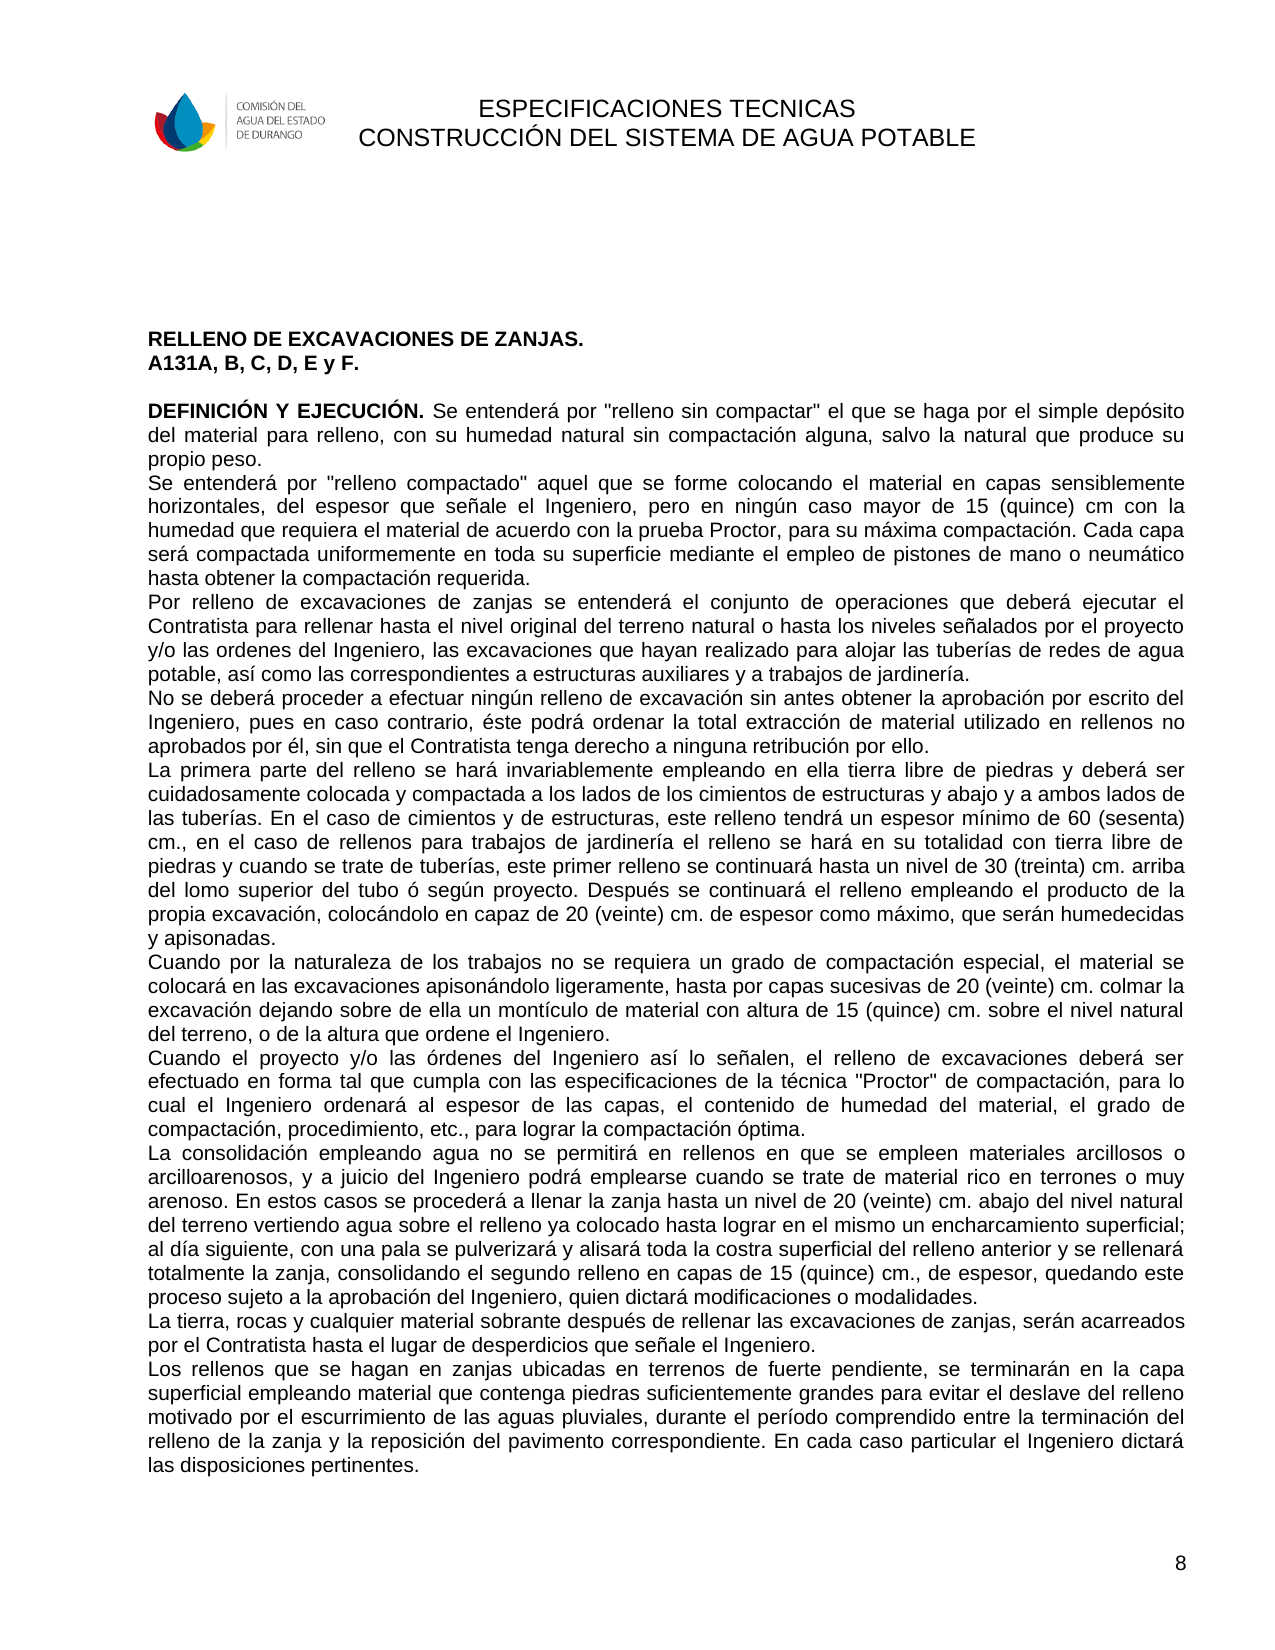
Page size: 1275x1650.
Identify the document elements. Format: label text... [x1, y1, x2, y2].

text La tierra, rocas y cualquier material sobrante después de rellenar las excavaciones de zanjas, serán acarreados por el Contratista hasta el lugar de desperdicios que señale el Ingeniero. [148, 1309, 1186, 1357]
text La primera parte del relleno se hará invariablemente empleando en ella tierra libre de piedras y deberá ser cuidadosamente colocada y compactada a los lados de los cimientos de estructuras y abajo y a ambos lados de las tuberías. En el caso de cimientos y de estructuras, este relleno tendrá un espesor mínimo de 60 (sesenta) cm., en el caso de rellenos para trabajos de jardinería el relleno se hará en su totalidad con tierra libre de piedras y cuando se trate de tuberías, este primer relleno se continuará hasta un nivel de 30 (treinta) cm. arriba del lomo superior del tubo ó según proyecto. Después se continuará el relleno empleando el producto de la propia excavación, colocándolo en capaz de 20 (veinte) cm. de espesor como máximo, que serán humedecidas y apisonadas. [148, 758, 1186, 949]
text La consolidación empleando agua no se permitirá en rellenos en que se empleen materiales arcillosos o arcilloarenosos, y a juicio del Ingeniero podrá emplearse cuando se trate de material rico en terrones o muy arenoso. En estos casos se procederá a llenar la zanja hasta un nivel de 20 (veinte) cm. abajo del nivel natural del terreno vertiendo agua sobre el relleno ya colocado hasta lograr en el mismo un encharcamiento superficial; al día siguiente, con una pala se pulverizará y alisará toda la costra superficial del relleno anterior y se rellenará totalmente la zanja, consolidando el segundo relleno en capas de 15 (quince) cm., de espesor, quedando este proceso sujeto a la aprobación del Ingeniero, quien dictará modificaciones o modalidades. [148, 1141, 1186, 1309]
text Cuando el proyecto y/o las órdenes del Ingeniero así lo señalen, el relleno de excavaciones deberá ser efectuado en forma tal que cumpla con las especificaciones de la técnica "Proctor" de compactación, para lo cual el Ingeniero ordenará al espesor de las capas, el contenido de humedad del material, el grado de compactación, procedimiento, etc., para lograr la compactación óptima. [148, 1045, 1186, 1141]
text Cuando por la naturaleza de los trabajos no se requiera un grado de compactación especial, el material se colocará en las excavaciones apisonándolo ligeramente, hasta por capas sucesivas de 20 (veinte) cm. colmar la excavación dejando sobre de ella un montículo de material con altura de 15 (quince) cm. sobre el nivel natural del terreno, o de la altura que ordene el Ingeniero. [148, 949, 1186, 1045]
text Por relleno de excavaciones de zanjas se entenderá el conjunto de operaciones que deberá ejecutar el Contratista para rellenar hasta el nivel original del terreno natural o hasta los niveles señalados por el proyecto y/o las ordenes del Ingeniero, las excavaciones que hayan realizado para alojar las tuberías de redes de agua potable, así como las correspondientes a estructuras auxiliares y a trabajos de jardinería. [148, 590, 1186, 686]
text Los rellenos que se hagan en zanjas ubicadas en terrenos de fuerte pendiente, se terminarán en la capa superficial empleando material que contenga piedras suficientemente grandes para evitar el deslave del relleno motivado por el escurrimiento de las aguas pluviales, durante el período comprendido entre la terminación del relleno de la zanja y la reposición del pavimento correspondiente. En cada caso particular el Ingeniero dictará las disposiciones pertinentes. [148, 1357, 1186, 1477]
picture [147, 75, 332, 167]
text Se entenderá por "relleno compactado" aquel que se forme colocando el material en capas sensiblemente horizontales, del espesor que señale el Ingeniero, pero en ningún caso mayor de 15 (quince) cm con la humedad que requiera el material de acuerdo con la prueba Proctor, para su máxima compactación. Cada capa será compactada uniformemente en toda su superficie mediante el empleo de pistones de mano o neumático hasta obtener la compactación requerida. [148, 470, 1186, 590]
text No se deberá proceder a efectuar ningún relleno de excavación sin antes obtener la aprobación por escrito del Ingeniero, pues en caso contrario, éste podrá ordenar la total extracción de material utilizado en rellenos no aprobados por él, sin que el Contratista tenga derecho a ninguna retribución por ello. [148, 686, 1186, 758]
text A131A, B, C, D, E y F. [148, 351, 1186, 374]
text RELLENO DE EXCAVACIONES DE ZANJAS. [148, 327, 1186, 351]
subtitle DEFINICIÓN Y EJECUCIÓN. Se entenderá por "relleno sin compactar" el que se haga por el simple depósito del material para relleno, con su humedad natural sin compactación alguna, salvo la natural que produce su propio peso. [148, 398, 1186, 470]
